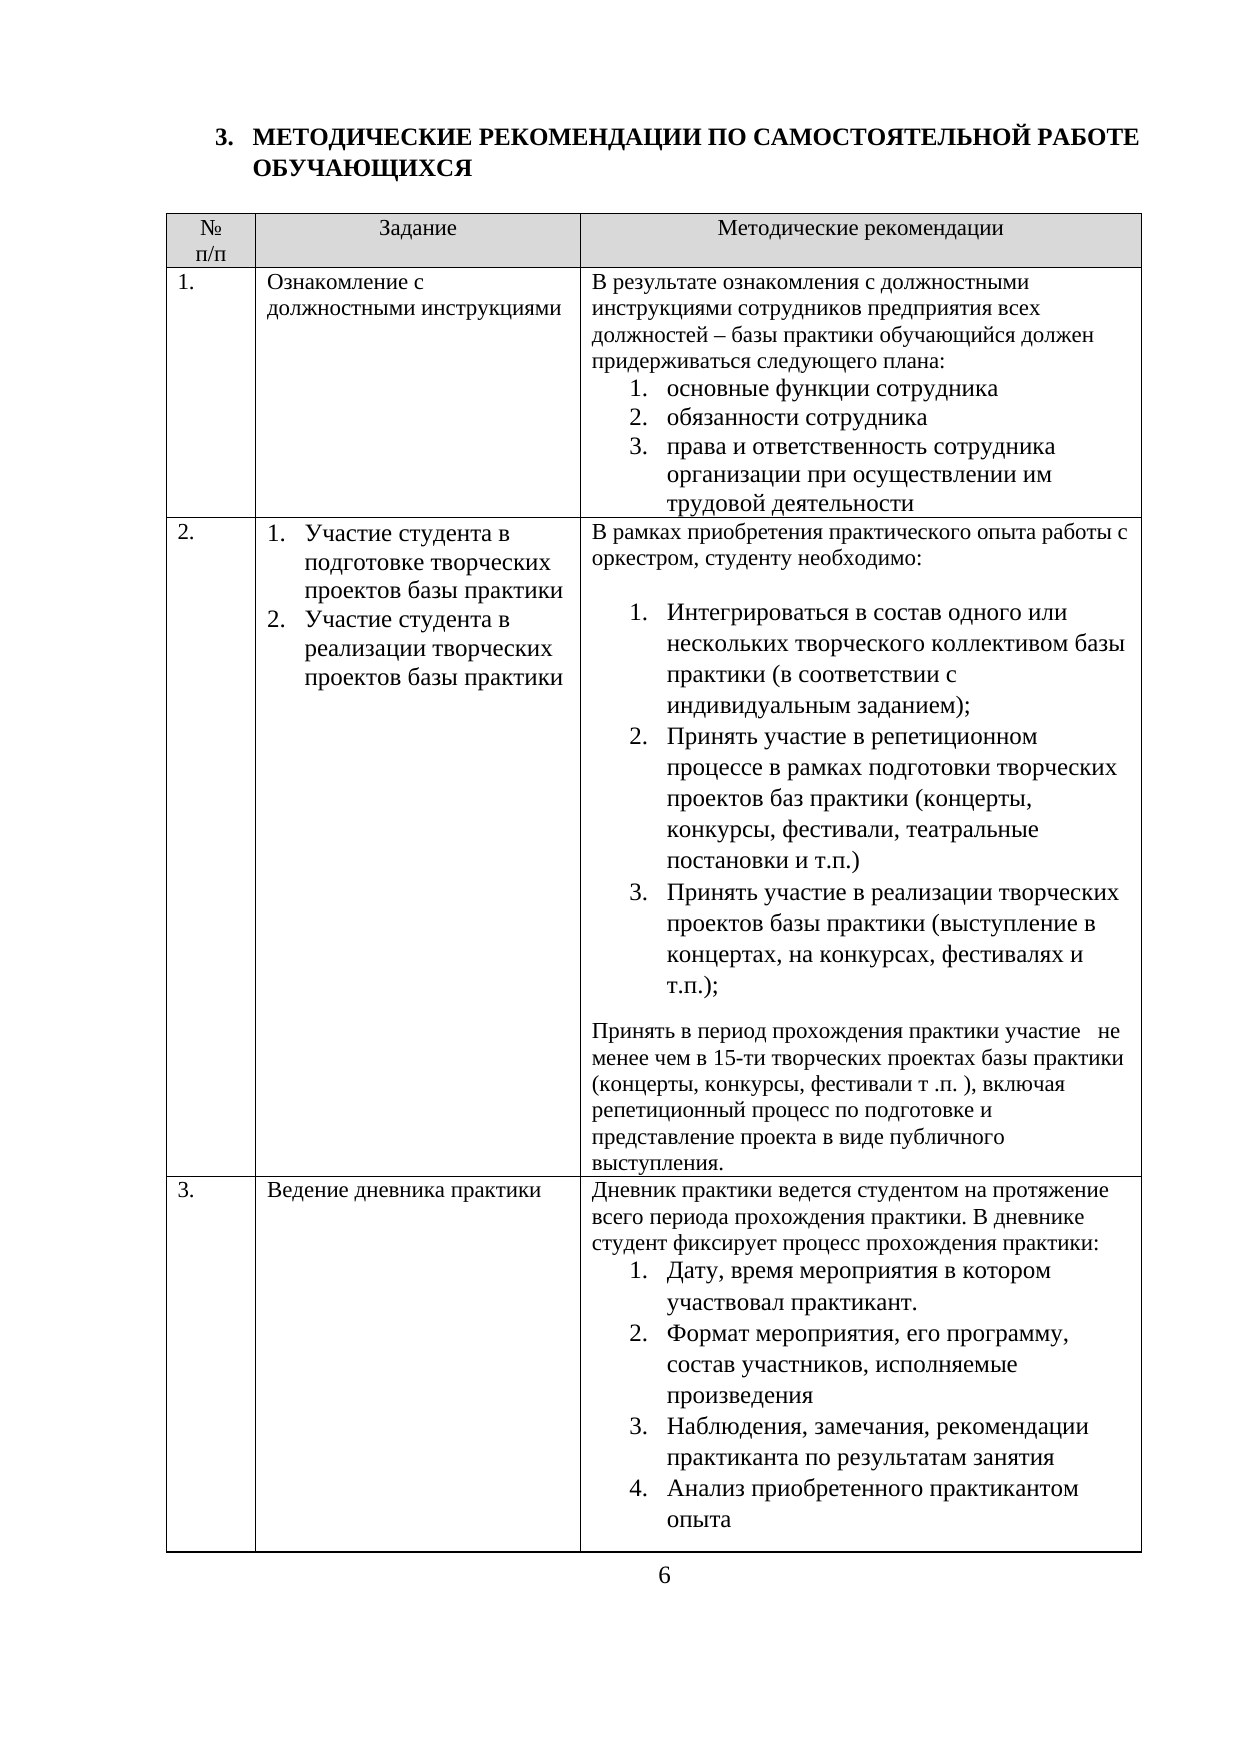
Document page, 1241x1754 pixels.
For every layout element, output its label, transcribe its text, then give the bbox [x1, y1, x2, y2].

table_header Методические рекомендации [581, 214, 1141, 267]
table_cell Дневник практики ведется студентом на протяжение всего периода прохождения практики. В дневнике студент фиксирует процесс прохождения практики: Дату, время мероприятия в котором участвовал практикант. Формат мероприятия, его программу, состав участников, исполняемые произведения Наблюдения, замечания, рекомендации практиканта по результатам занятия Анализ приобретенного практикантом опыта [581, 1177, 1141, 1551]
table_cell Ознакомление с должностными инструкциями [256, 268, 580, 517]
table_cell В результате ознакомления с должностными инструкциями сотрудников предприятия всех должностей – базы практики обучающийся должен придерживаться следующего плана: основные функции сотрудника обязанности сотрудника права и ответственность сотрудника организации при осуществлении им трудовой деятельности [581, 268, 1141, 517]
subtitle МЕТОДИЧЕСКИЕ РЕКОМЕНДАЦИИ ПО САМОСТОЯТЕЛЬНОЙ РАБОТЕ ОБУЧАЮЩИХСЯ [215, 122, 1152, 182]
table_cell Участие студента в подготовке творческих проектов базы практики Участие студента в реализации творческих проектов базы практики [256, 518, 580, 1176]
table_cell В рамках приобретения практического опыта работы с оркестром, студенту необходимо: Интегрироваться в состав одного или нескольких творческого коллективом базы практики (в соответствии с индивидуальным заданием); Принять участие в репетиционном процессе в рамках подготовки творческих проектов баз практики (концерты, конкурсы, фестивали, театральные постановки и т.п.) Принять участие в реализации творческих проектов базы практики (выступление в концертах, на конкурсах, фестивалях и т.п.); Принять в период прохождения практики участие не менее чем в 15-ти творческих проектах базы практики (концерты, конкурсы, фестивали т .п. ), включая репетиционный процесс по подготовке и представление проекта в виде публичного выступления. [581, 518, 1141, 1176]
table_header № п/п [167, 214, 255, 267]
table_cell 1. [167, 268, 255, 517]
table_cell Ведение дневника практики [256, 1177, 580, 1551]
table_header Задание [256, 214, 580, 267]
table_cell 2. [167, 518, 255, 1176]
table_cell 3. [167, 1177, 255, 1551]
